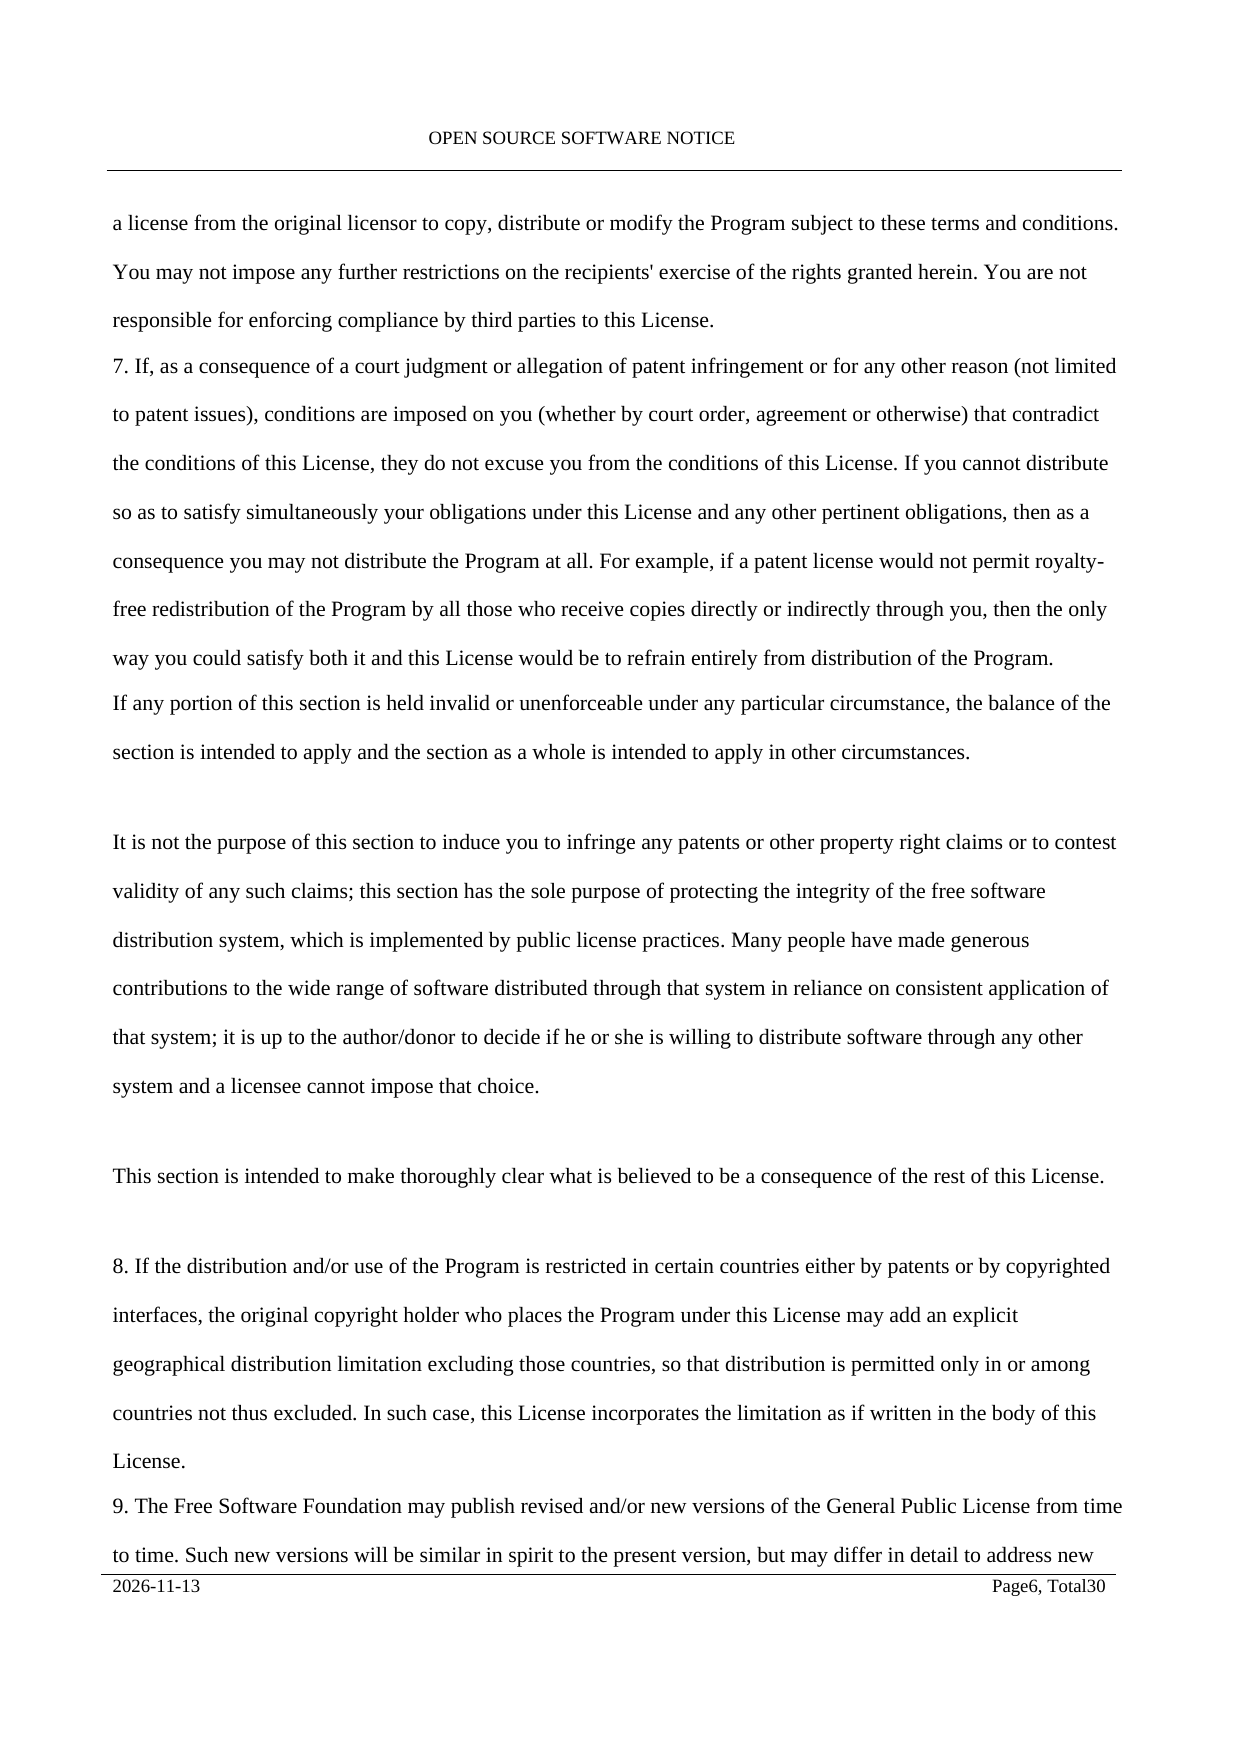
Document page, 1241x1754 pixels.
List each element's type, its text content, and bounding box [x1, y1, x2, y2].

text If any portion of this section is held invalid or unenforceable under any particular circumstance, the balance of the section is intended to apply and the section as a whole is intended to apply in other circumstances. [112, 687, 1128, 768]
text This section is intended to make thoroughly clear what is believed to be a consequence of the rest of this License. [112, 1159, 1128, 1192]
text It is not the purpose of this section to induce you to infringe any patents or other property right claims or to contest validity of any such claims; this section has the sole purpose of protecting the integrity of the free software distribution system, which is implemented by public license practices. Many people have made generous contributions to the wide range of software distributed through that system in reliance on consistent application of that system; it is up to the author/donor to decide if he or she is willing to distribute software through any other system and a licensee cannot impose that choice. [112, 826, 1128, 1102]
text 8. If the distribution and/or use of the Program is restricted in certain countries either by patents or by copyrighted interfaces, the original copyright holder who places the Program under this License may add an explicit geographical distribution limitation excluding those countries, so that distribution is permitted only in or among countries not thus excluded. In such case, this License incorporates the limitation as if written in the body of this License. [112, 1250, 1128, 1477]
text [112, 1490, 1128, 1571]
text 7. If, as a consequence of a court judgment or allegation of patent infringement or for any other reason (not limited to patent issues), conditions are imposed on you (whether by court order, agreement or otherwise) that contradict the conditions of this License, they do not excuse you from the conditions of this License. If you cannot distribute so as to satisfy simultaneously your obligations under this License and any other pertinent obligations, then as a consequence you may not distribute the Program at all. For example, if a patent license would not permit royalty-free redistribution of the Program by all those who receive copies directly or indirectly through you, then the only way you could satisfy both it and this License would be to refrain entirely from distribution of the Program. [112, 349, 1128, 674]
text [112, 206, 1128, 336]
